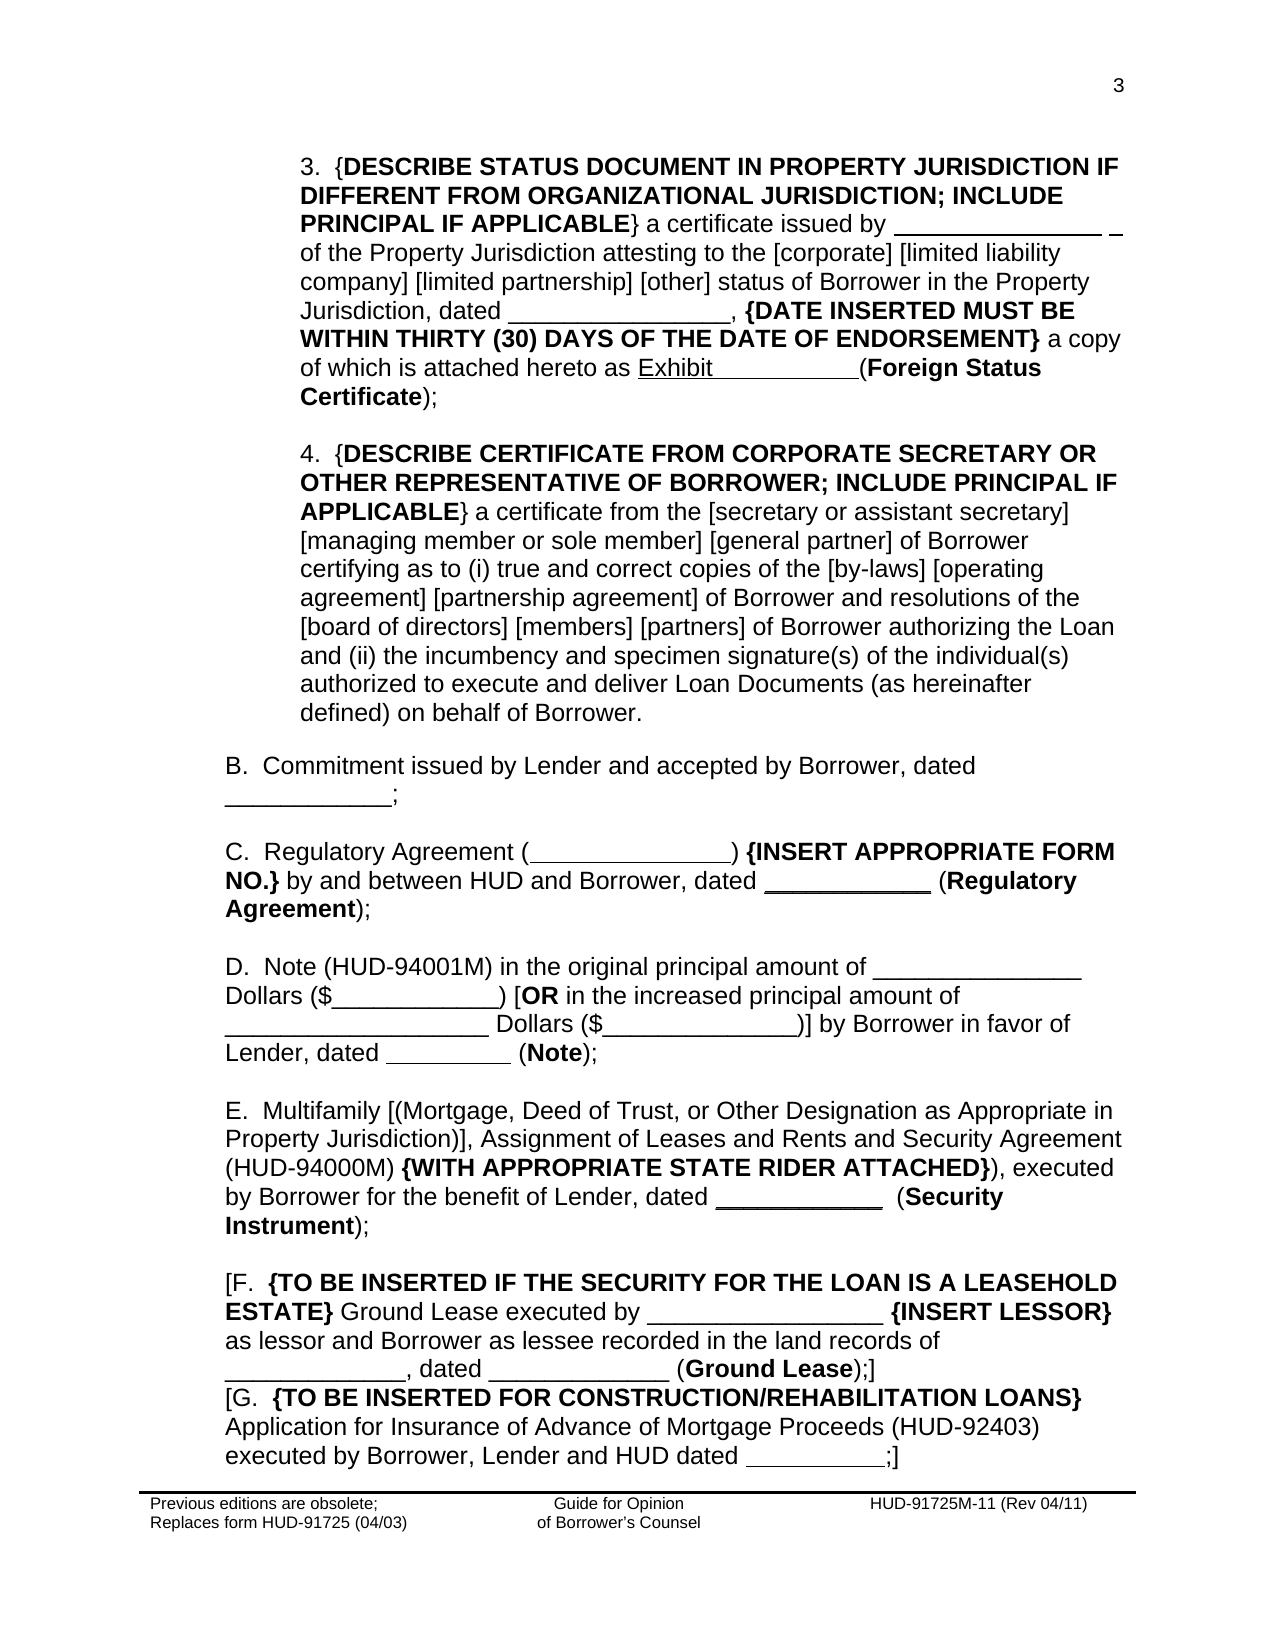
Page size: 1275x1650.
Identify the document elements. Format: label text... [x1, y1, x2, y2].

text C. Regulatory Agreement ( ) {INSERT APPROPRIATE FORM NO.} by and between HUD and Borrower, dated ____________ (Regulatory Agreement); [150, 837, 1125, 923]
text [G. {TO BE INSERTED FOR CONSTRUCTION/REHABILITATION LOANS} Application for Insurance of Advance of Mortgage Proceeds (HUD-92403) executed by Borrower, Lender and HUD dated ;] [225, 1383, 1125, 1469]
text 3. {DESCRIBE STATUS DOCUMENT IN PROPERTY JURISDICTION IF DIFFERENT FROM ORGANIZATIONAL JURISDICTION; INCLUDE PRINCIPAL IF APPLICABLE} a certificate issued by of the Property Jurisdiction attesting to the [corporate] [limited liability company] [limited partnership] [other] status of Borrower in the Property Jurisdiction, dated ________________, {DATE INSERTED MUST BE WITHIN THIRTY (30) DAYS OF THE DATE OF ENDORSEMENT} a copy of which is attached hereto as Exhibit (Foreign Status Certificate); [225, 152, 1125, 411]
text B. Commitment issued by Lender and accepted by Borrower, dated ____________; [150, 751, 1125, 808]
text D. Note (HUD-94001M) in the original principal amount of _______________ Dollars ($____________) [OR in the increased principal amount of ___________________ Dollars ($______________)] by Borrower in favor of Lender, dated (Note); [150, 952, 1125, 1067]
text 4. {DESCRIBE CERTIFICATE FROM CORPORATE SECRETARY OR OTHER REPRESENTATIVE OF BORROWER; INCLUDE PRINCIPAL IF APPLICABLE} a certificate from the [secretary or assistant secretary] [managing member or sole member] [general partner] of Borrower certifying as to (i) true and correct copies of the [by-laws] [operating agreement] [partnership agreement] of Borrower and resolutions of the [board of directors] [members] [partners] of Borrower authorizing the Loan and (ii) the incumbency and specimen signature(s) of the individual(s) authorized to execute and deliver Loan Documents (as hereinafter defined) on behalf of Borrower. [225, 439, 1125, 727]
text [F. {TO BE INSERTED IF THE SECURITY FOR THE LOAN IS A LEASEHOLD ESTATE} Ground Lease executed by _________________ {INSERT LESSOR} as lessor and Borrower as lessee recorded in the land records of _____________, dated _____________ (Ground Lease);] [150, 1268, 1125, 1383]
text E. Multifamily [(Mortgage, Deed of Trust, or Other Designation as Appropriate in Property Jurisdiction)], Assignment of Leases and Rents and Security Agreement (HUD-94000M) {WITH APPROPRIATE STATE RIDER ATTACHED}), executed by Borrower for the benefit of Lender, dated ____________ (Security Instrument); [150, 1096, 1125, 1239]
